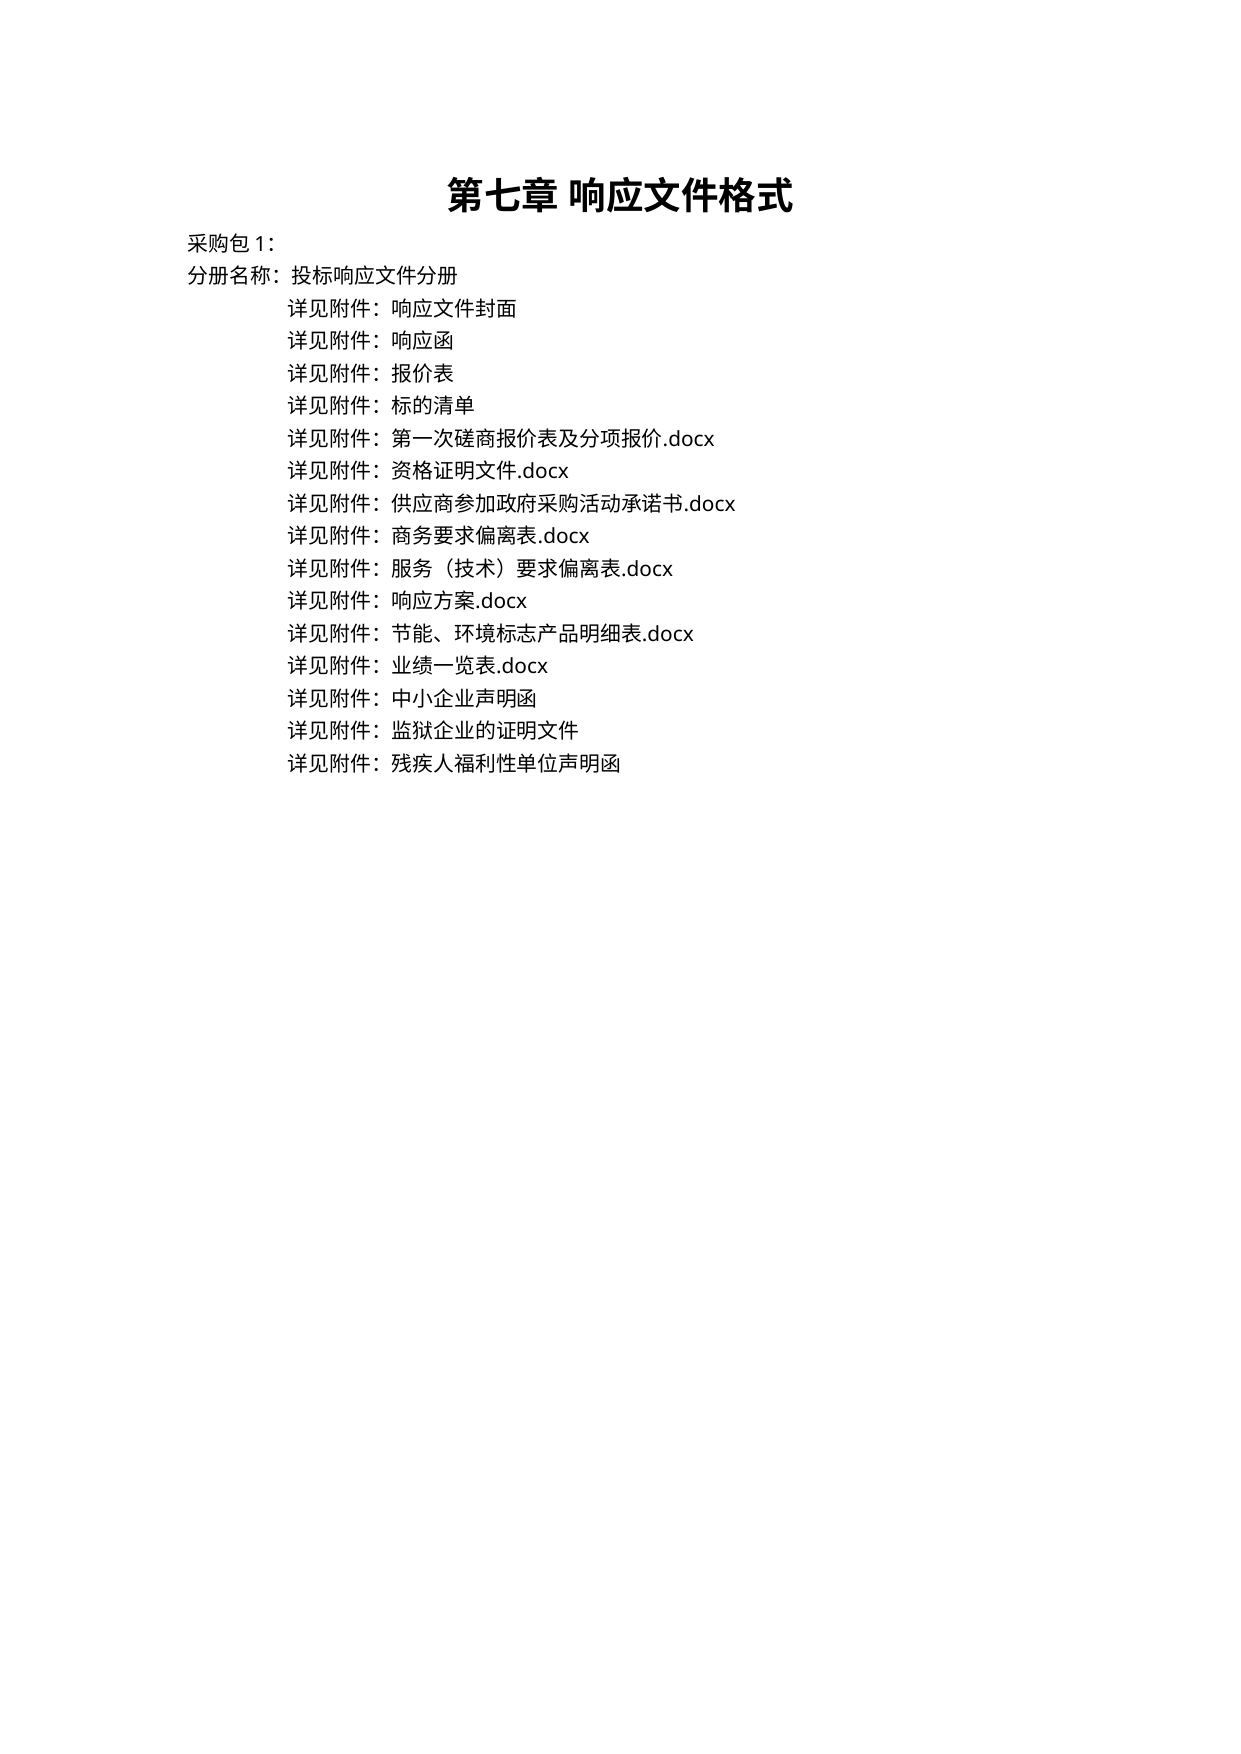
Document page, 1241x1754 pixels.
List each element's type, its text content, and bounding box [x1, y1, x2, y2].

text 详见附件：响应函 [187, 324, 1053, 357]
text 详见附件：资格证明文件.docx [187, 454, 1053, 487]
text 详见附件：服务（技术）要求偏离表.docx [187, 552, 1053, 584]
text 详见附件：中小企业声明函 [187, 682, 1053, 714]
text 详见附件：节能、环境标志产品明细表.docx [187, 617, 1053, 649]
text 详见附件：业绩一览表.docx [187, 649, 1053, 682]
text 详见附件：响应方案.docx [187, 584, 1053, 617]
text 详见附件：供应商参加政府采购活动承诺书.docx [187, 487, 1053, 519]
text 详见附件：响应文件封面 [187, 292, 1053, 324]
text 详见附件：第一次磋商报价表及分项报价.docx [187, 422, 1053, 454]
text 详见附件：报价表 [187, 357, 1053, 389]
text 第七章 响应文件格式 [187, 162, 1053, 227]
text 详见附件：残疾人福利性单位声明函 [187, 747, 1053, 779]
text 详见附件：标的清单 [187, 389, 1053, 422]
text 采购包1： [187, 227, 1053, 259]
text 分册名称：投标响应文件分册 [187, 259, 1053, 292]
text 详见附件：监狱企业的证明文件 [187, 714, 1053, 747]
text 详见附件：商务要求偏离表.docx [187, 519, 1053, 552]
